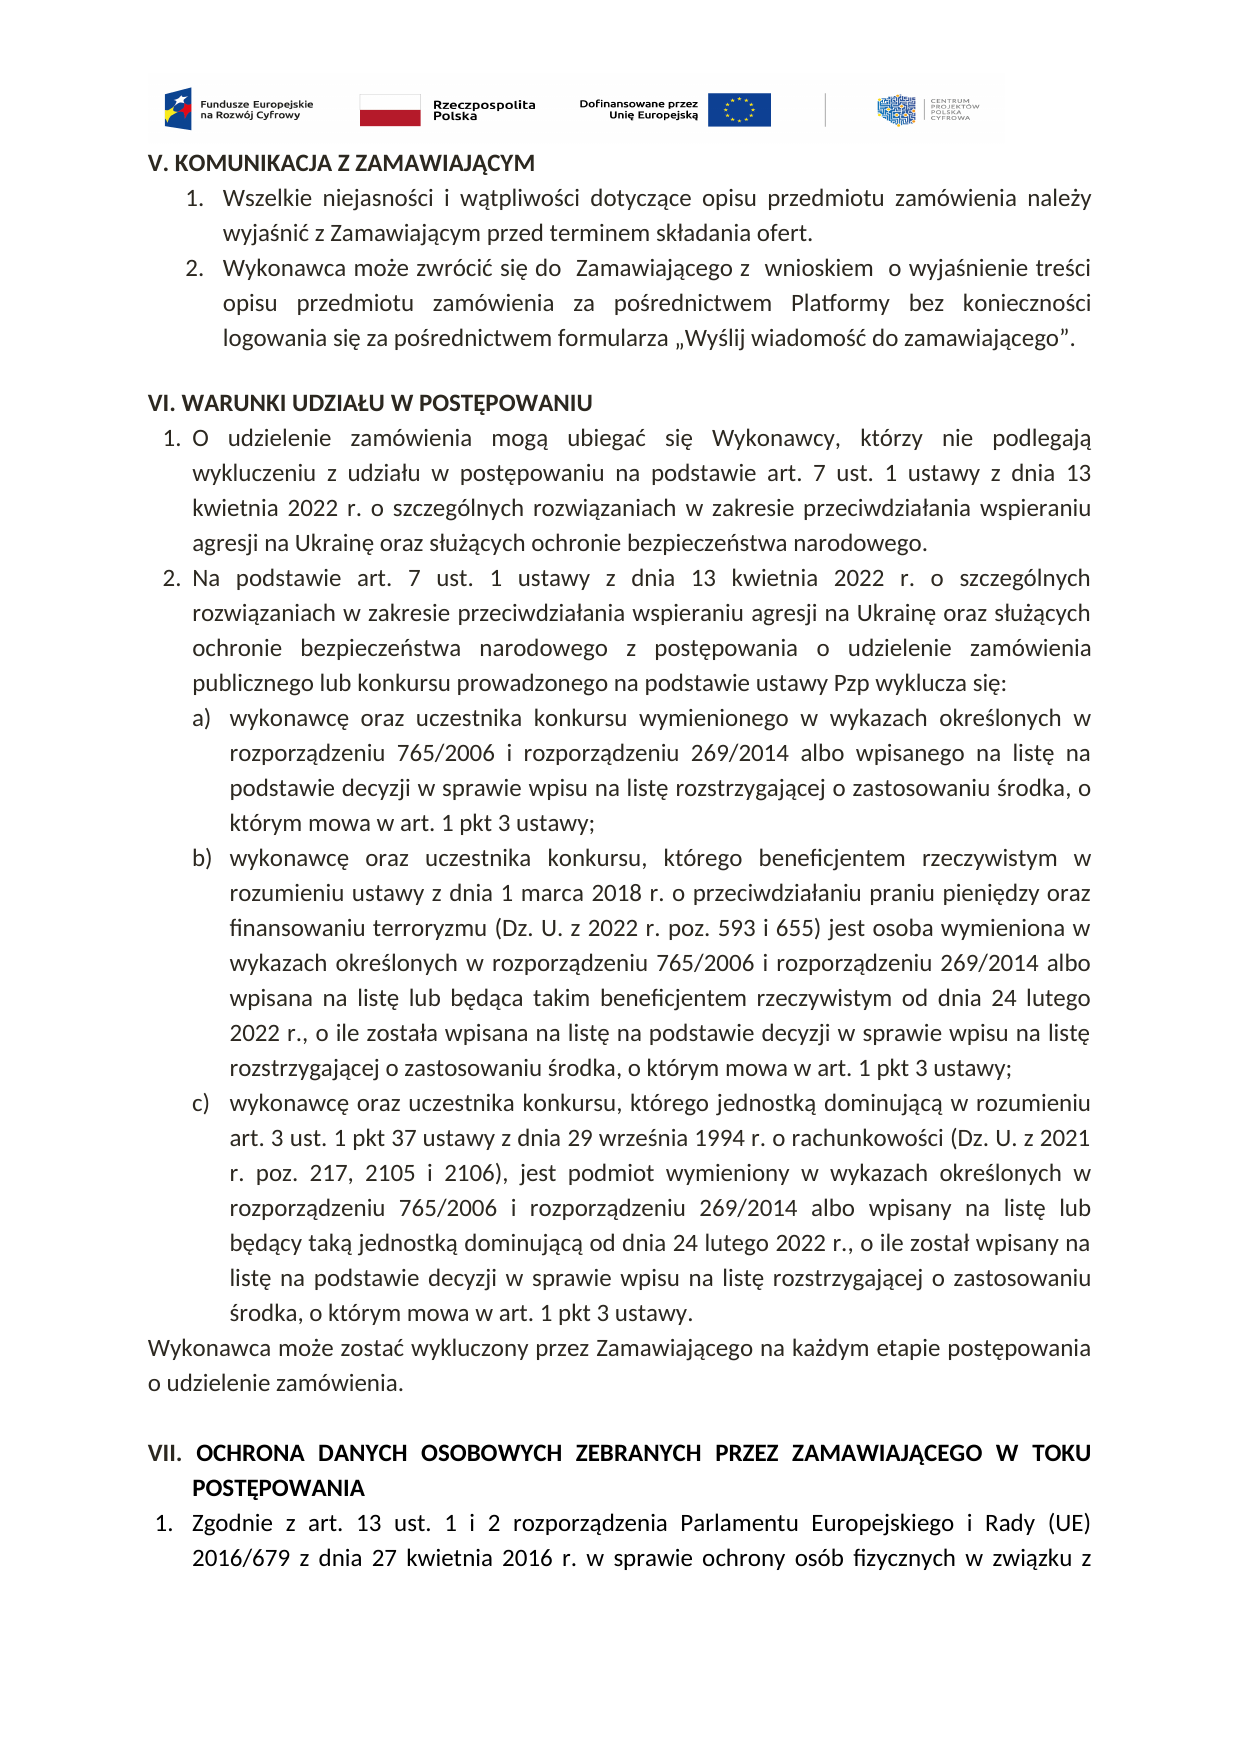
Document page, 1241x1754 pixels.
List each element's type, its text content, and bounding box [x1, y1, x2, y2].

list VII. OCHRONA DANYCH OSOBOWYCH ZEBRANYCH PRZEZ ZAMAWIAJĄCEGO W TOKU POSTĘPOWANIA [148, 1437, 1093, 1502]
list wykonawcę oraz uczestnika konkursu, którego beneficjentem rzeczywistym w rozumieniu ustawy z dnia 1 marca 2018 r. o przeciwdziałaniu praniu pieniędzy oraz finansowaniu terroryzmu (Dz. U. z 2022 r. poz. 593 i 655) jest osoba wymieniona w wykazach określonych w rozporządzeniu 765/2006 i rozporządzeniu 269/2014 albo wpisana na listę lub będąca takim beneficjentem rzeczywistym od dnia 24 lutego 2022 r., o ile została wpisana na listę na podstawie decyzji w sprawie wpisu na listę rozstrzygającej o zastosowaniu środka, o którym mowa w art. 1 pkt 3 ustawy; [192, 842, 1093, 1082]
list Wykonawca może zwrócić się do Zamawiającego z wnioskiem o wyjaśnienie treści opisu przedmiotu zamówienia za pośrednictwem Platformy bez konieczności logowania się za pośrednictwem formularza „Wyślij wiadomość do zamawiającego”. [185, 253, 1093, 353]
list Wykonawca może zostać wykluczony przez Zamawiającego na każdym etapie postępowania o udzielenie zamówienia. [148, 1332, 1093, 1397]
list Wszelkie niejasności i wątpliwości dotyczące opisu przedmiotu zamówienia należy wyjaśnić z Zamawiającym przed terminem składania ofert. [185, 183, 1093, 248]
list O udzielenie zamówienia mogą ubiegać się Wykonawcy, którzy nie podlegają wykluczeniu z udziału w postępowaniu na podstawie art. 7 ust. 1 ustawy z dnia 13 kwietnia 2022 r. o szczególnych rozwiązaniach w zakresie przeciwdziałania wspieraniu agresji na Ukrainę oraz służących ochronie bezpieczeństwa narodowego. [162, 422, 1093, 557]
list V. KOMUNIKACJA Z ZAMAWIAJĄCYM [148, 148, 1093, 178]
list wykonawcę oraz uczestnika konkursu wymienionego w wykazach określonych w rozporządzeniu 765/2006 i rozporządzeniu 269/2014 albo wpisanego na listę na podstawie decyzji w sprawie wpisu na listę rozstrzygającej o zastosowaniu środka, o którym mowa w art. 1 pkt 3 ustawy; [192, 702, 1093, 837]
list wykonawcę oraz uczestnika konkursu, którego jednostką dominującą w rozumieniu art. 3 ust. 1 pkt 37 ustawy z dnia 29 września 1994 r. o rachunkowości (Dz. U. z 2021 r. poz. 217, 2105 i 2106), jest podmiot wymieniony w wykazach określonych w rozporządzeniu 765/2006 i rozporządzeniu 269/2014 albo wpisany na listę lub będący taką jednostką dominującą od dnia 24 lutego 2022 r., o ile został wpisany na listę na podstawie decyzji w sprawie wpisu na listę rozstrzygającej o zastosowaniu środka, o którym mowa w art. 1 pkt 3 ustawy. [192, 1087, 1093, 1327]
text VI. WARUNKI UDZIAŁU W POSTĘPOWANIU [148, 387, 1093, 417]
picture [147, 73, 1006, 144]
list Na podstawie art. 7 ust. 1 ustawy z dnia 13 kwietnia 2022 r. o szczególnych rozwiązaniach w zakresie przeciwdziałania wspieraniu agresji na Ukrainę oraz służących ochronie bezpieczeństwa narodowego z postępowania o udzielenie zamówienia publicznego lub konkursu prowadzonego na podstawie ustawy Pzp wyklucza się: [162, 562, 1093, 697]
